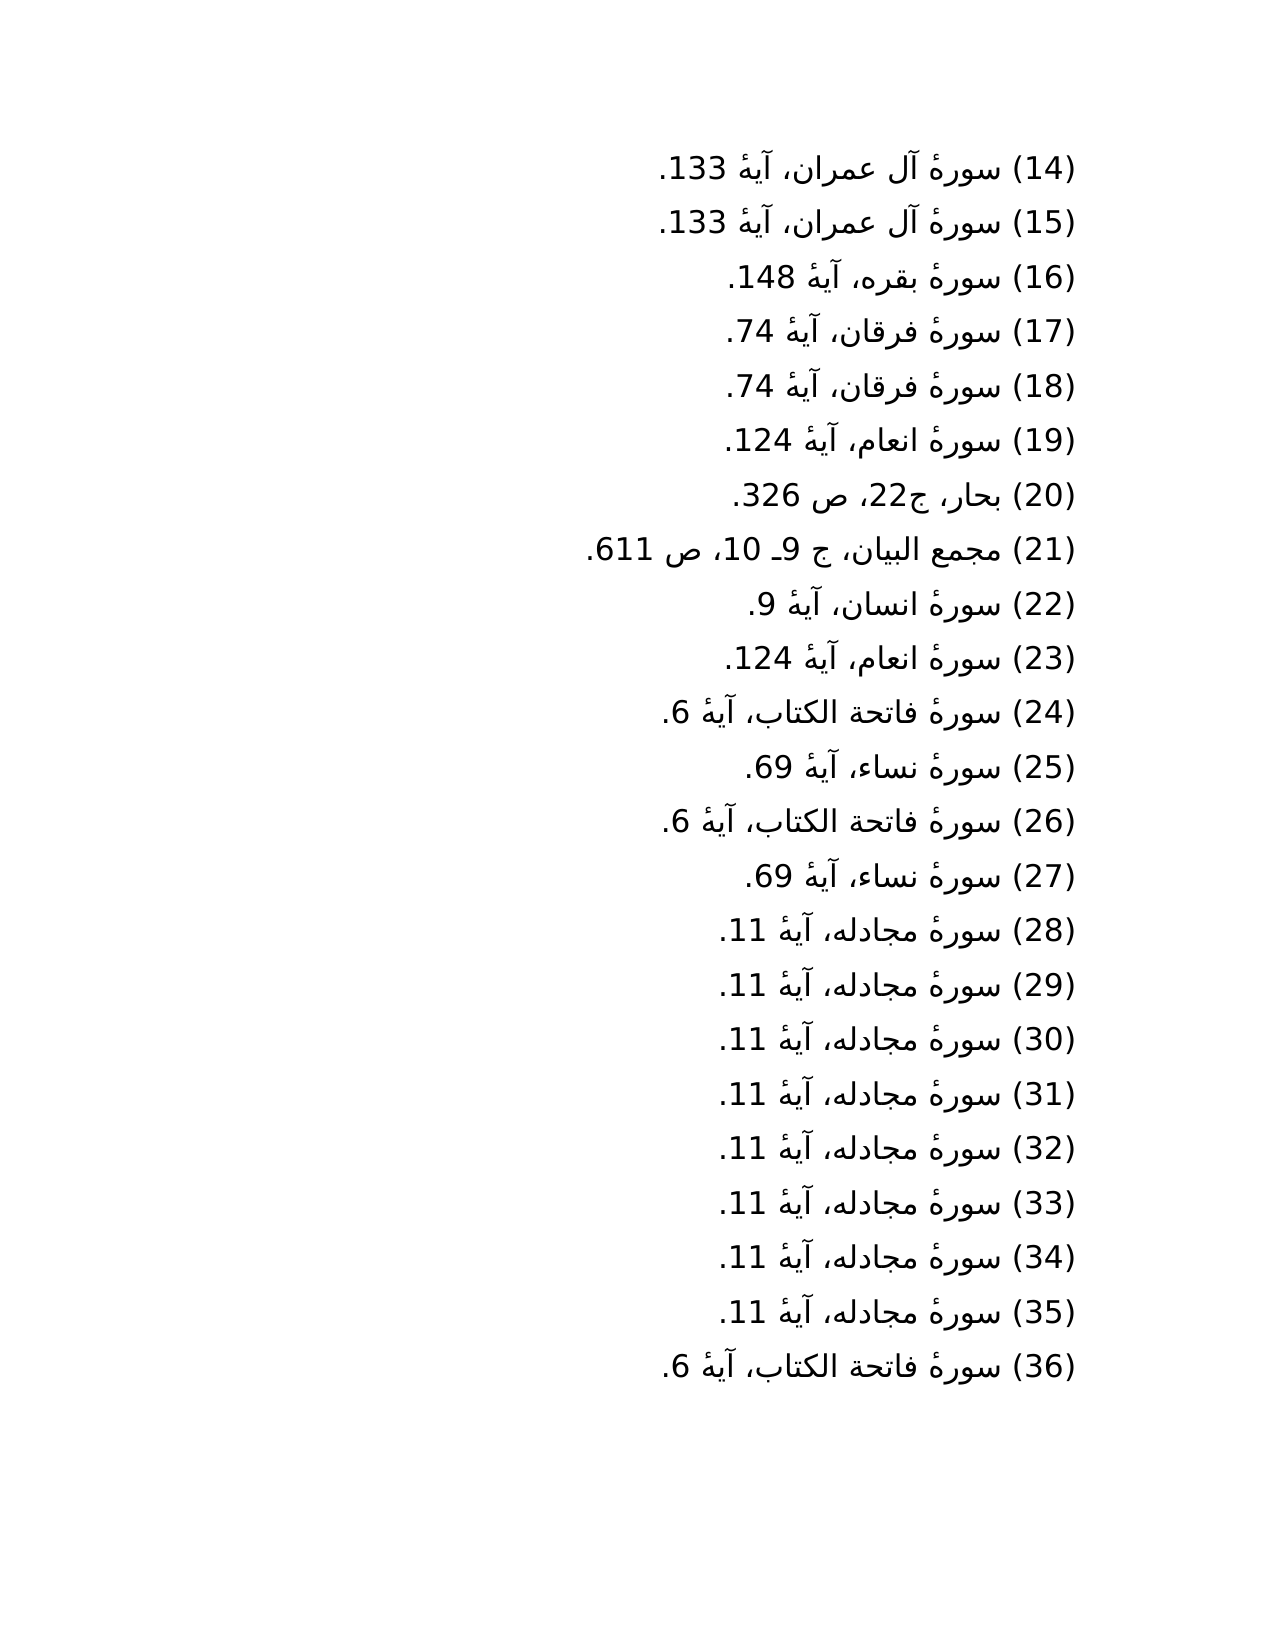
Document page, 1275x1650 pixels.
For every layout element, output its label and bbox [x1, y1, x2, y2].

table_header [150, 150, 1076, 1459]
